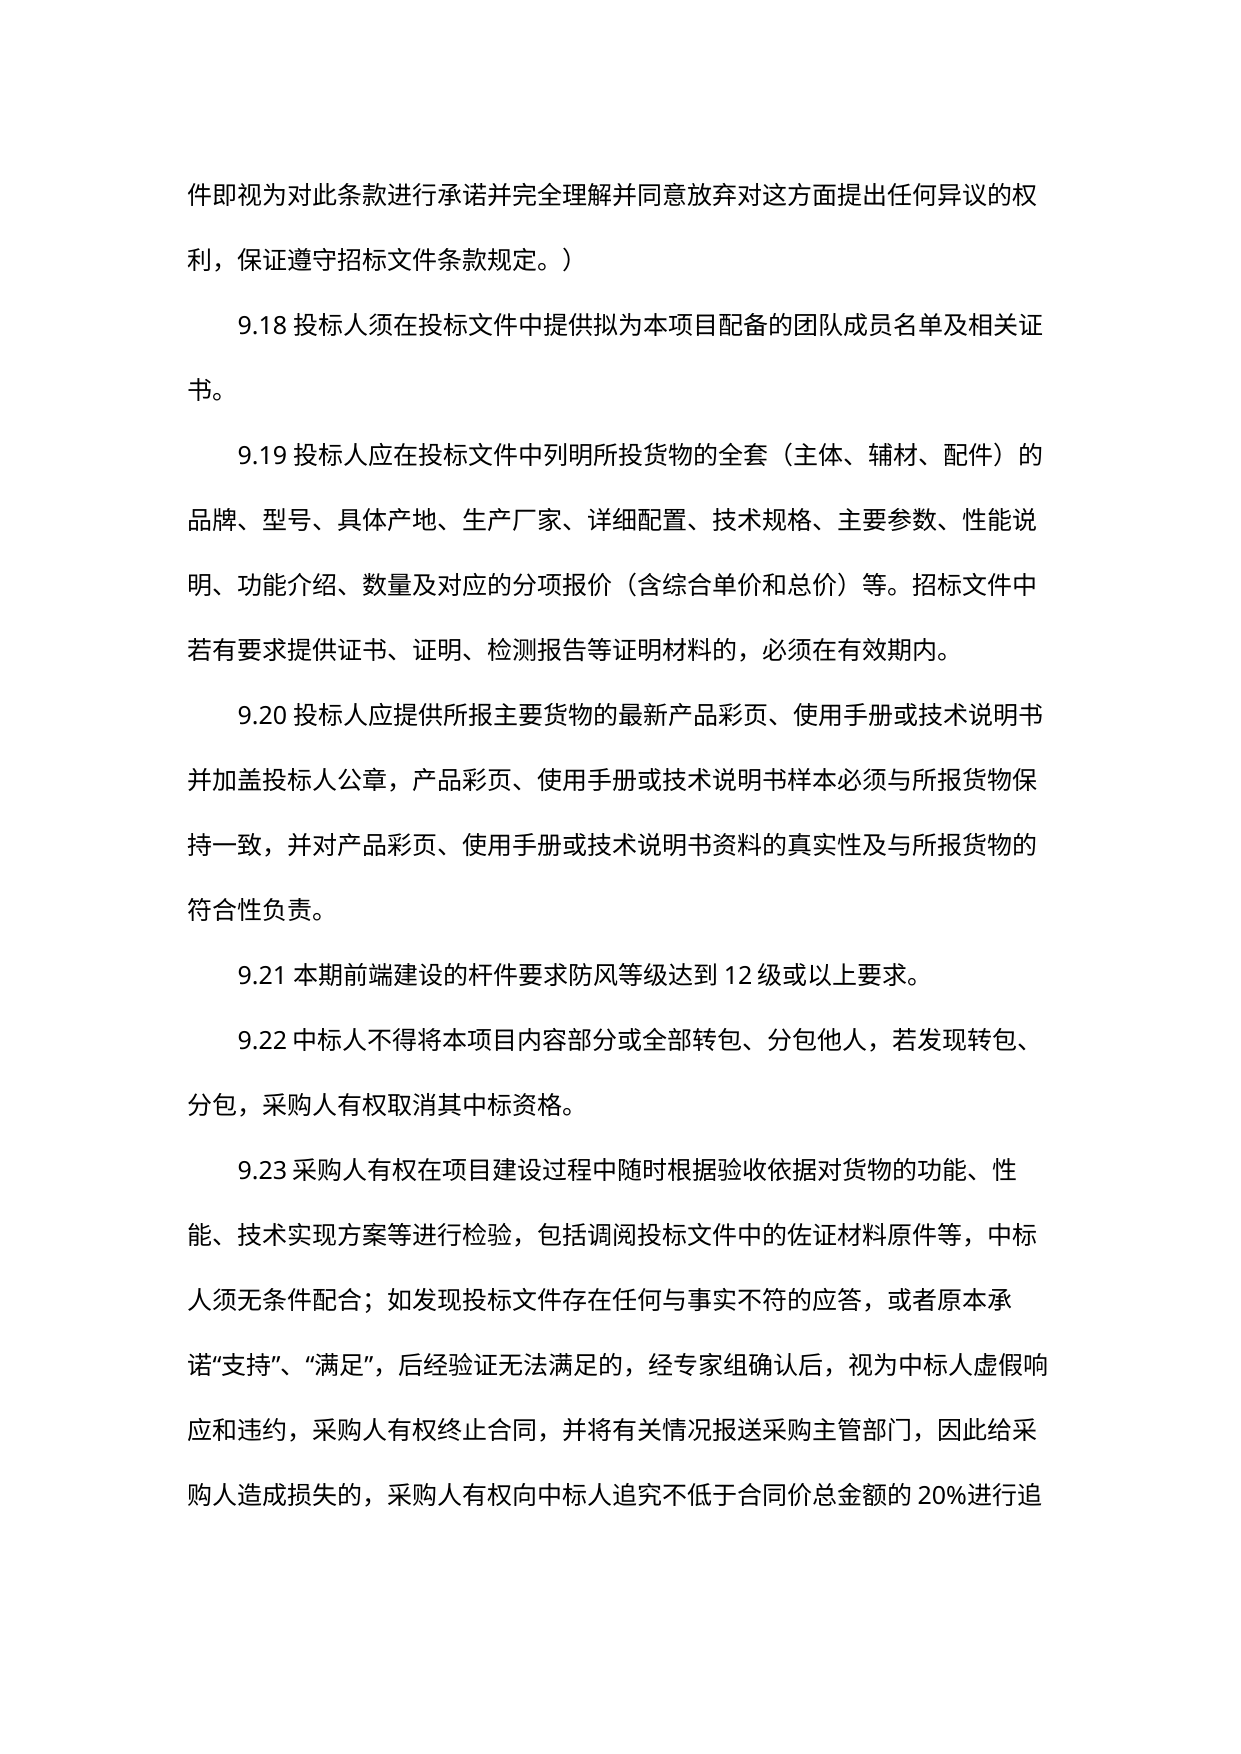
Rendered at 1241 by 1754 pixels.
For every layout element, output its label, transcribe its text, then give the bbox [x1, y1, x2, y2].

text 9.21 本期前端建设的杆件要求防风等级达到12级或以上要求。 [187, 942, 1053, 1007]
text 9.18 投标人须在投标文件中提供拟为本项目配备的团队成员名单及相关证书。 [187, 292, 1053, 422]
text 9.19 投标人应在投标文件中列明所投货物的全套（主体、辅材、配件）的品牌、型号、具体产地、生产厂家、详细配置、技术规格、主要参数、性能说明、功能介绍、数量及对应的分项报价（含综合单价和总价）等。招标文件中若有要求提供证书、证明、检测报告等证明材料的，必须在有效期内。 [187, 422, 1053, 682]
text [187, 1137, 1053, 1527]
text 9.20 投标人应提供所报主要货物的最新产品彩页、使用手册或技术说明书并加盖投标人公章，产品彩页、使用手册或技术说明书样本必须与所报货物保持一致，并对产品彩页、使用手册或技术说明书资料的真实性及与所报货物的符合性负责。 [187, 682, 1053, 942]
text 9.22中标人不得将本项目内容部分或全部转包、分包他人，若发现转包、分包，采购人有权取消其中标资格。 [187, 1007, 1053, 1137]
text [187, 162, 1053, 292]
